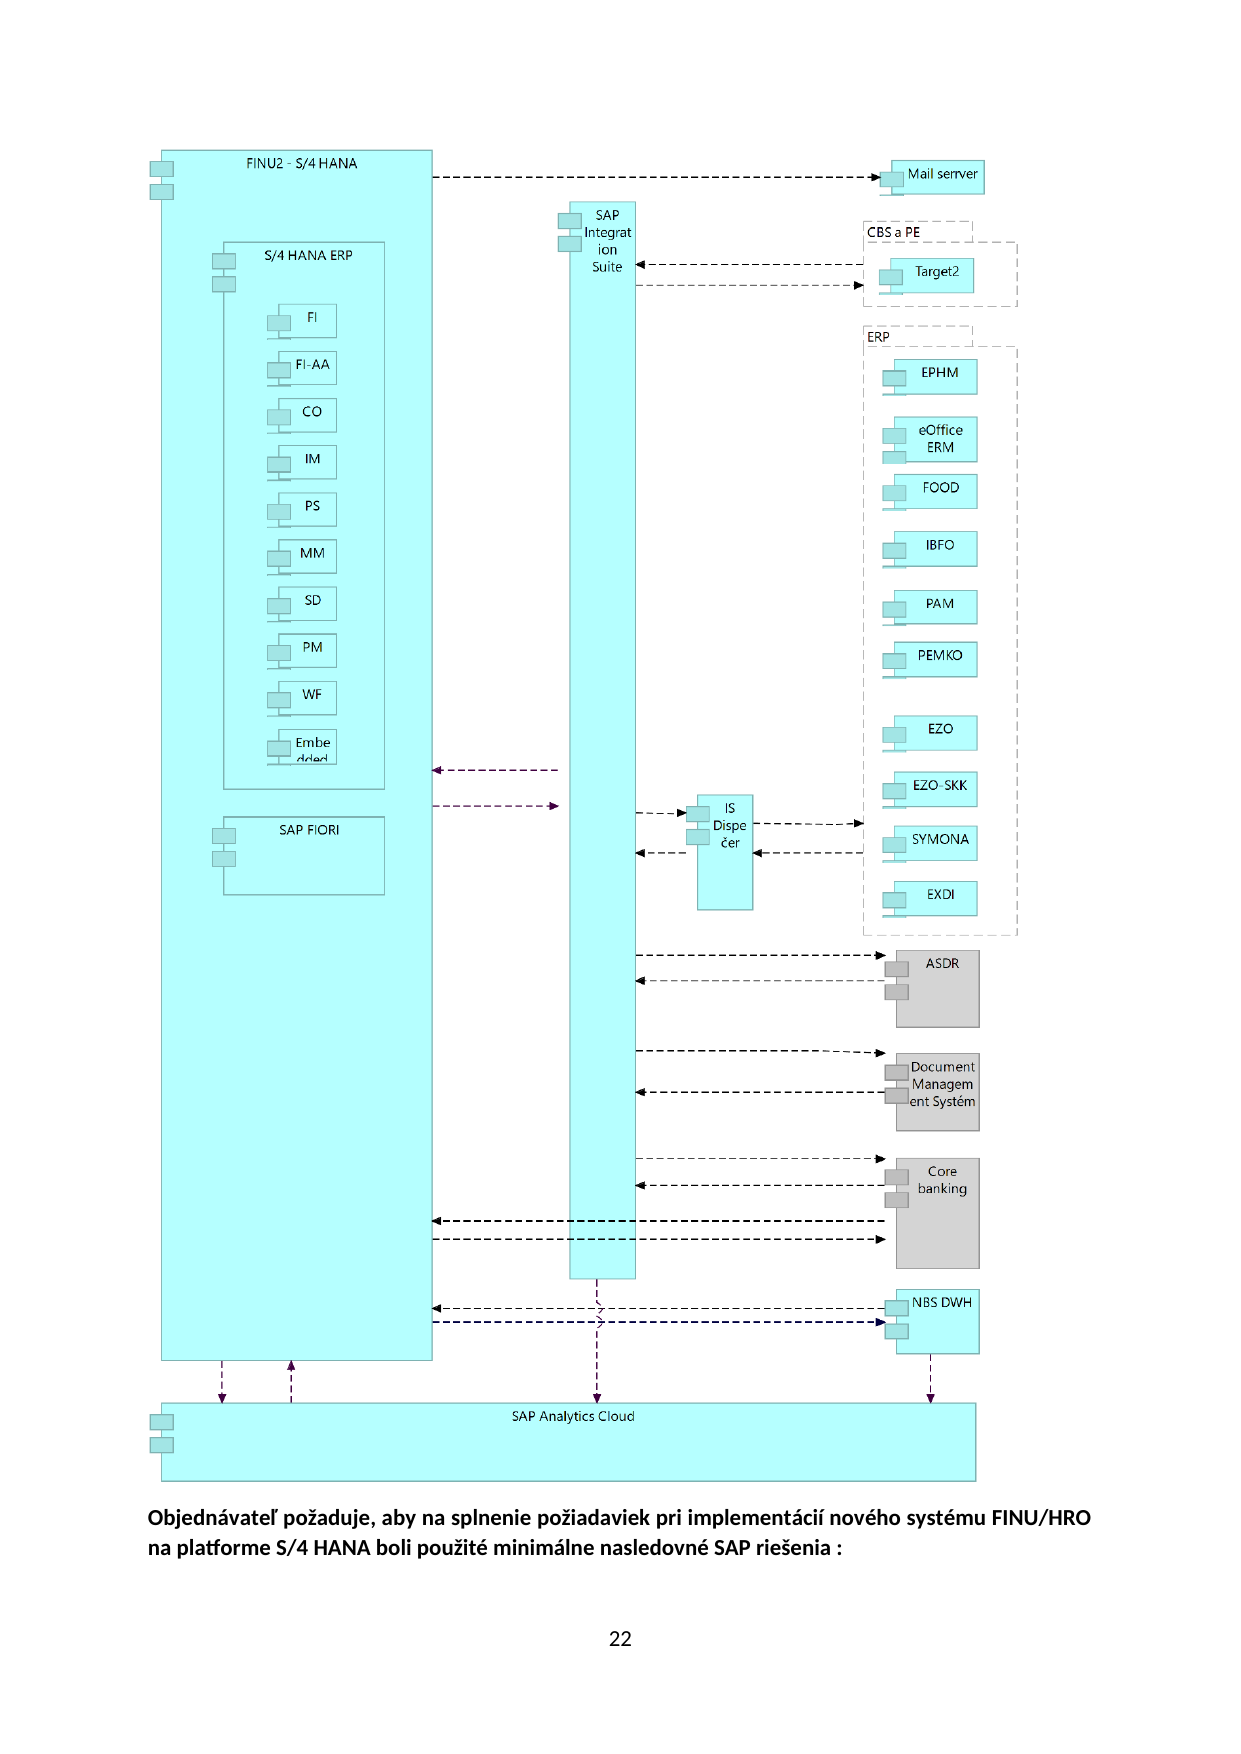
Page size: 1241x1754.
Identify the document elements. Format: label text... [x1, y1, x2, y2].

picture [147, 147, 1021, 1485]
text Objednávateľ požaduje, aby na splnenie požiadaviek pri implementácií nového systému FINU/HRO na platforme S/4 HANA boli použité minimálne nasledovné SAP riešenia : [148, 1503, 1092, 1561]
